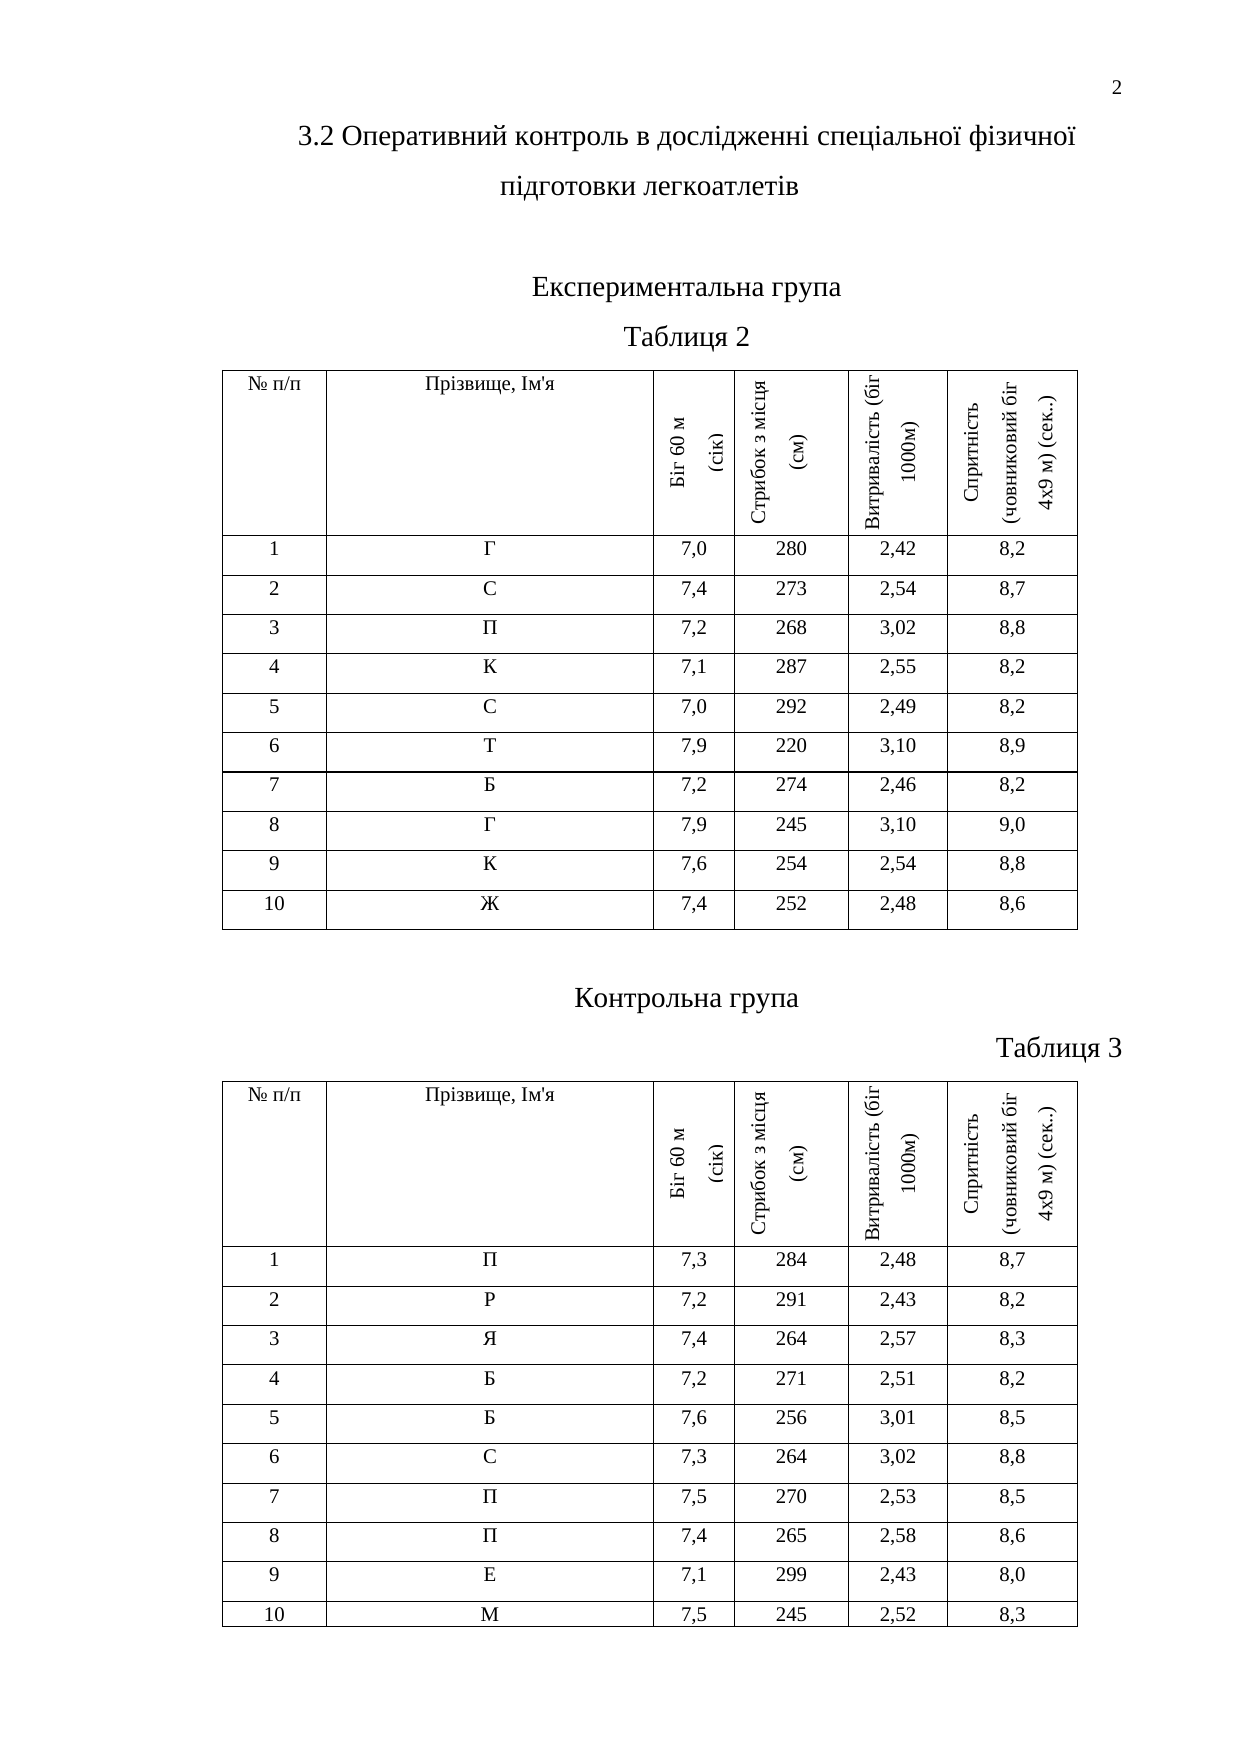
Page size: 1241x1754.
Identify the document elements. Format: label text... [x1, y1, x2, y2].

table_cell П [327, 1484, 653, 1522]
table_cell Б [327, 773, 653, 811]
table_cell 7,6 [654, 1405, 734, 1443]
table_cell 2 [223, 1287, 326, 1325]
table_cell 2,53 [849, 1484, 947, 1522]
table_cell 245 [735, 1602, 848, 1626]
table_cell 8 [223, 812, 326, 850]
table_header Стрибок з місця (см) [735, 1082, 848, 1246]
table_cell 7,4 [654, 576, 734, 614]
table_cell Т [327, 733, 653, 771]
table_cell 8,2 [948, 536, 1077, 574]
table_cell 8,2 [948, 1365, 1077, 1404]
table_cell 3,01 [849, 1405, 947, 1443]
table_cell 245 [735, 812, 848, 850]
table_cell 7 [223, 773, 326, 811]
table_cell П [327, 1247, 653, 1286]
table_cell 5 [223, 1405, 326, 1443]
table_cell 2,55 [849, 654, 947, 693]
table_cell 7,4 [654, 1326, 734, 1364]
table_cell 7,4 [654, 1523, 734, 1561]
table_header Прізвище, Ім'я [327, 1082, 653, 1246]
text 3.2 Оперативний контроль в дослідженні спеціальної фізичної підготовки легкоатлетів [177, 118, 1122, 202]
table_cell 273 [735, 576, 848, 614]
table_cell Г [327, 536, 653, 574]
table_cell 8,2 [948, 654, 1077, 693]
table_cell 299 [735, 1562, 848, 1601]
table_cell П [327, 615, 653, 653]
table_cell 264 [735, 1326, 848, 1364]
table_cell 2,48 [849, 891, 947, 929]
table_cell 254 [735, 851, 848, 889]
table_cell 7,0 [654, 694, 734, 732]
table_cell 3,10 [849, 733, 947, 771]
table_cell 3 [223, 615, 326, 653]
table_cell С [327, 576, 653, 614]
table_cell 4 [223, 1365, 326, 1404]
table_cell 8,3 [948, 1326, 1077, 1364]
table_cell 3,02 [849, 615, 947, 653]
text Контрольна група [177, 980, 1122, 1014]
table_cell Р [327, 1287, 653, 1325]
table_cell С [327, 1444, 653, 1482]
table_cell 7,1 [654, 654, 734, 693]
table_cell 274 [735, 773, 848, 811]
table_cell 284 [735, 1247, 848, 1286]
table_cell 8,0 [948, 1562, 1077, 1601]
table_cell 3 [223, 1326, 326, 1364]
table_cell 8,5 [948, 1405, 1077, 1443]
table_cell 2 [223, 576, 326, 614]
table_cell 7,2 [654, 1365, 734, 1404]
table_cell 9 [223, 1562, 326, 1601]
table_cell 8,3 [948, 1602, 1077, 1626]
table_header № п/п [223, 1082, 326, 1246]
table_cell 3,02 [849, 1444, 947, 1482]
table_header Стрибок з місця (см) [735, 371, 848, 535]
table_cell М [327, 1602, 653, 1626]
table_cell 7,5 [654, 1602, 734, 1626]
table_cell 7,1 [654, 1562, 734, 1601]
table_cell 2,51 [849, 1365, 947, 1404]
table_cell 265 [735, 1523, 848, 1561]
table_cell 252 [735, 891, 848, 929]
table_cell С [327, 694, 653, 732]
table_cell 7,9 [654, 812, 734, 850]
table_cell 2,58 [849, 1523, 947, 1561]
table_cell 2,54 [849, 576, 947, 614]
table_cell 9,0 [948, 812, 1077, 850]
table_cell 292 [735, 694, 848, 732]
table_header Біг (сік) [654, 371, 734, 535]
table_cell 7,5 [654, 1484, 734, 1522]
table_cell 2,54 [849, 851, 947, 889]
table_cell 4 [223, 654, 326, 693]
table_cell 3,10 [849, 812, 947, 850]
table_cell 7,6 [654, 851, 734, 889]
table_cell К [327, 851, 653, 889]
table_header Спритність (човниковий біг 4х9 м) (сек..) [948, 1082, 1077, 1246]
table_cell 2,42 [849, 536, 947, 574]
table_cell 7,2 [654, 1287, 734, 1325]
table_cell 6 [223, 1444, 326, 1482]
table_cell 8,8 [948, 1444, 1077, 1482]
table_cell 280 [735, 536, 848, 574]
table_cell 8,2 [948, 694, 1077, 732]
table_cell 2,52 [849, 1602, 947, 1626]
table_cell 8,8 [948, 851, 1077, 889]
table_cell 8 [223, 1523, 326, 1561]
table_header Біг (сік) [654, 1082, 734, 1246]
table_cell 8,6 [948, 891, 1077, 929]
table_cell 7,2 [654, 615, 734, 653]
table_cell Б [327, 1405, 653, 1443]
table_cell 8,9 [948, 733, 1077, 771]
table_header Витривалість (біг 1000м) (хв., сек.) [849, 1082, 947, 1246]
table_cell 1 [223, 536, 326, 574]
table_cell 7 [223, 1484, 326, 1522]
table_cell 2,43 [849, 1562, 947, 1601]
table_cell 8,7 [948, 1247, 1077, 1286]
table_cell 1 [223, 1247, 326, 1286]
text Таблиця 2 [177, 319, 1122, 353]
table_cell 2,57 [849, 1326, 947, 1364]
table_header № п/п [223, 371, 326, 535]
table_cell 291 [735, 1287, 848, 1325]
text Експериментальна група [177, 269, 1122, 303]
table_cell 264 [735, 1444, 848, 1482]
table_cell 2,43 [849, 1287, 947, 1325]
table_cell Г [327, 812, 653, 850]
table_cell 6 [223, 733, 326, 771]
table_cell 7,0 [654, 536, 734, 574]
table_cell 271 [735, 1365, 848, 1404]
table_cell 10 [223, 891, 326, 929]
table_cell К [327, 654, 653, 693]
table_cell 7,2 [654, 773, 734, 811]
table_header Прізвище, Ім'я [327, 371, 653, 535]
table_cell Я [327, 1326, 653, 1364]
table_cell 8,8 [948, 615, 1077, 653]
table_cell 220 [735, 733, 848, 771]
table_cell 2,48 [849, 1247, 947, 1286]
table_cell 9 [223, 851, 326, 889]
table_cell 10 [223, 1602, 326, 1626]
table_cell 7,9 [654, 733, 734, 771]
table_cell 287 [735, 654, 848, 693]
table_cell 256 [735, 1405, 848, 1443]
table_cell Е [327, 1562, 653, 1601]
table_cell 270 [735, 1484, 848, 1522]
table_cell 5 [223, 694, 326, 732]
table_cell 2,46 [849, 773, 947, 811]
table_cell 8,2 [948, 773, 1077, 811]
table_header Витривалість (біг 1000м) (хв., сек.) [849, 371, 947, 535]
table_cell 8,2 [948, 1287, 1077, 1325]
text Таблиця 3 [177, 1031, 1122, 1064]
table_cell 268 [735, 615, 848, 653]
table_cell 8,5 [948, 1484, 1077, 1522]
table_cell П [327, 1523, 653, 1561]
table_cell Ж [327, 891, 653, 929]
table_cell 2,49 [849, 694, 947, 732]
table_cell 8,7 [948, 576, 1077, 614]
table_cell 7,4 [654, 891, 734, 929]
table_cell 7,3 [654, 1444, 734, 1482]
table_header Спритність (човниковий біг 4х9 м) (сек..) [948, 371, 1077, 535]
table_cell Б [327, 1365, 653, 1404]
table_cell 7,3 [654, 1247, 734, 1286]
table_cell 8,6 [948, 1523, 1077, 1561]
